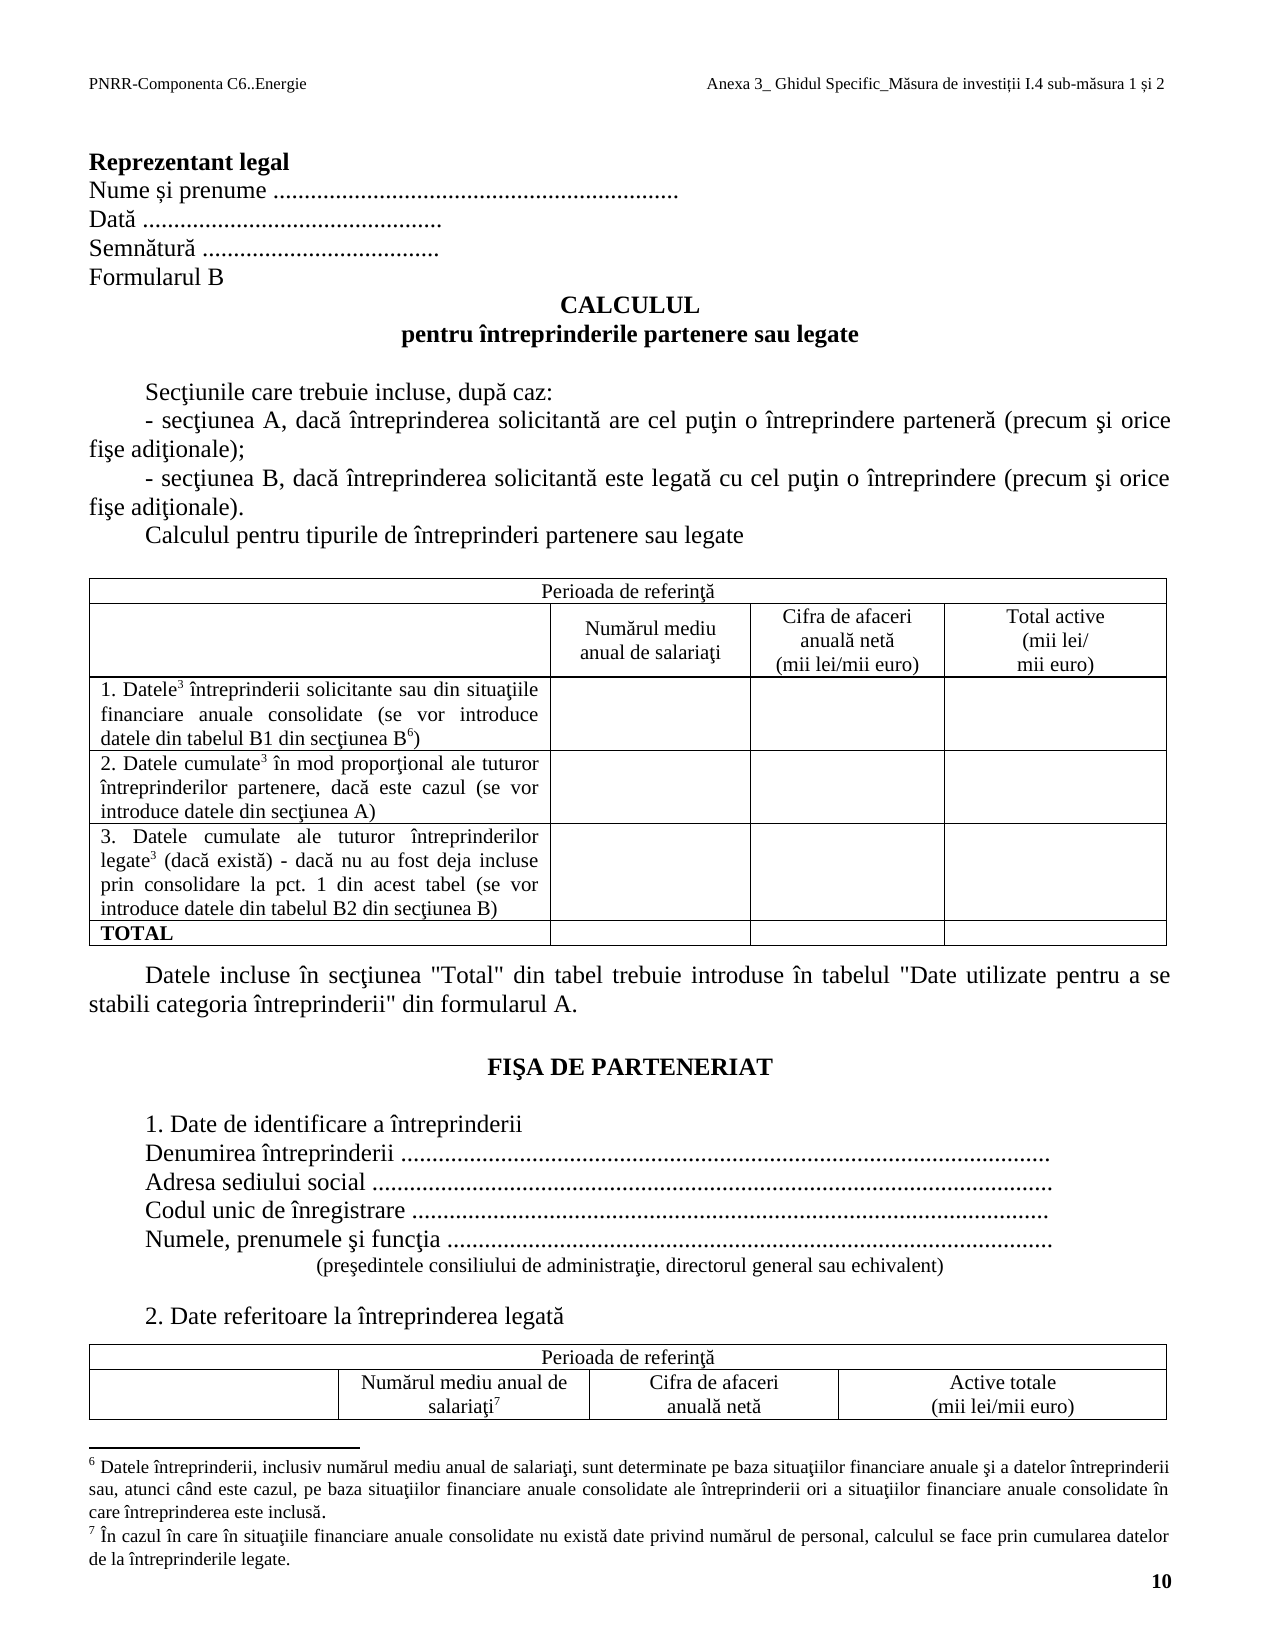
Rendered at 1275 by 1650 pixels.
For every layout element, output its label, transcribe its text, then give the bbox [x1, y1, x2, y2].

text FIŞA DE PARTENERIAT [89, 1052, 1172, 1080]
table_cell [551, 921, 750, 945]
table_header Perioada de referinţă [90, 1345, 1166, 1369]
table_cell Numărul mediu anual de salariaţi [551, 604, 750, 676]
text Datele incluse în secţiunea "Total" din tabel trebuie introduse în tabelul "Date utilizate pentru a se stabili categoria întreprinderii" din formularul A. [89, 961, 1172, 1018]
table_cell [551, 824, 750, 920]
text Formularul B [89, 262, 1172, 291]
table_cell [90, 604, 550, 676]
text pentru întreprinderile partenere sau legate [89, 319, 1172, 348]
text Reprezentant legal [89, 147, 1172, 176]
table_cell [751, 678, 944, 749]
table_cell [945, 678, 1166, 749]
table_cell [551, 678, 750, 749]
table_cell Total active (mii lei/ mii euro) [945, 604, 1166, 676]
table_cell Cifra de afaceri anuală netă (mii lei/mii euro) [751, 604, 944, 676]
text Semnătură ...................................... [89, 233, 1172, 262]
table_cell [945, 921, 1166, 945]
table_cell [339, 1370, 589, 1418]
table_cell TOTAL [90, 921, 550, 945]
table_cell [945, 751, 1166, 823]
text Secţiunile care trebuie incluse, după caz: [89, 377, 1172, 406]
table_cell 2. Datele cumulate3 în mod proporţional ale tuturor întreprinderilor partenere, dacă este cazul (se vor introduce datele din secţiunea A) [90, 751, 550, 823]
table_cell [945, 824, 1166, 920]
text - secţiunea B, dacă întreprinderea solicitantă este legată cu cel puţin o întreprindere (precum şi orice fişe adiţionale). [89, 463, 1172, 521]
table_cell [90, 1370, 338, 1418]
table_cell [751, 751, 944, 823]
table_header Perioada de referinţă [90, 579, 1166, 603]
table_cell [839, 1370, 1166, 1418]
table_cell 1. Datele3 întreprinderii solicitante sau din situaţiile financiare anuale consolidate (se vor introduce datele din tabelul B1 din secţiunea B) [90, 678, 550, 749]
text 1. Date de identificare a întreprinderii [89, 1109, 1172, 1138]
text Numele, prenumele şi funcţia ................................................................................................. [89, 1224, 1172, 1253]
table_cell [590, 1370, 838, 1418]
text Nume și prenume ................................................................. [89, 176, 1172, 204]
text CALCULUL [89, 291, 1172, 319]
text Denumirea întreprinderii ........................................................................................................ [89, 1138, 1172, 1167]
table_cell [751, 824, 944, 920]
text Dată ................................................ [89, 204, 1172, 233]
table_cell [751, 921, 944, 945]
table_cell [551, 751, 750, 823]
text Adresa sediului social ............................................................................................................. [89, 1167, 1172, 1195]
text - secţiunea A, dacă întreprinderea solicitantă are cel puţin o întreprindere parteneră (precum şi orice fişe adiţionale); [89, 406, 1172, 463]
text Codul unic de înregistrare ...................................................................................................... [89, 1195, 1172, 1224]
table_cell 3. Datele cumulate ale tuturor întreprinderilor legate3 (dacă există) - dacă nu au fost deja incluse prin consolidare la pct. 1 din acest tabel (se vor introduce datele din tabelul B2 din secţiunea B) [90, 824, 550, 920]
text Calculul pentru tipurile de întreprinderi partenere sau legate [89, 521, 1172, 549]
text (preşedintele consiliului de administraţie, directorul general sau echivalent) [89, 1253, 1172, 1277]
text 2. Date referitoare la întreprinderea legată [89, 1301, 1172, 1330]
